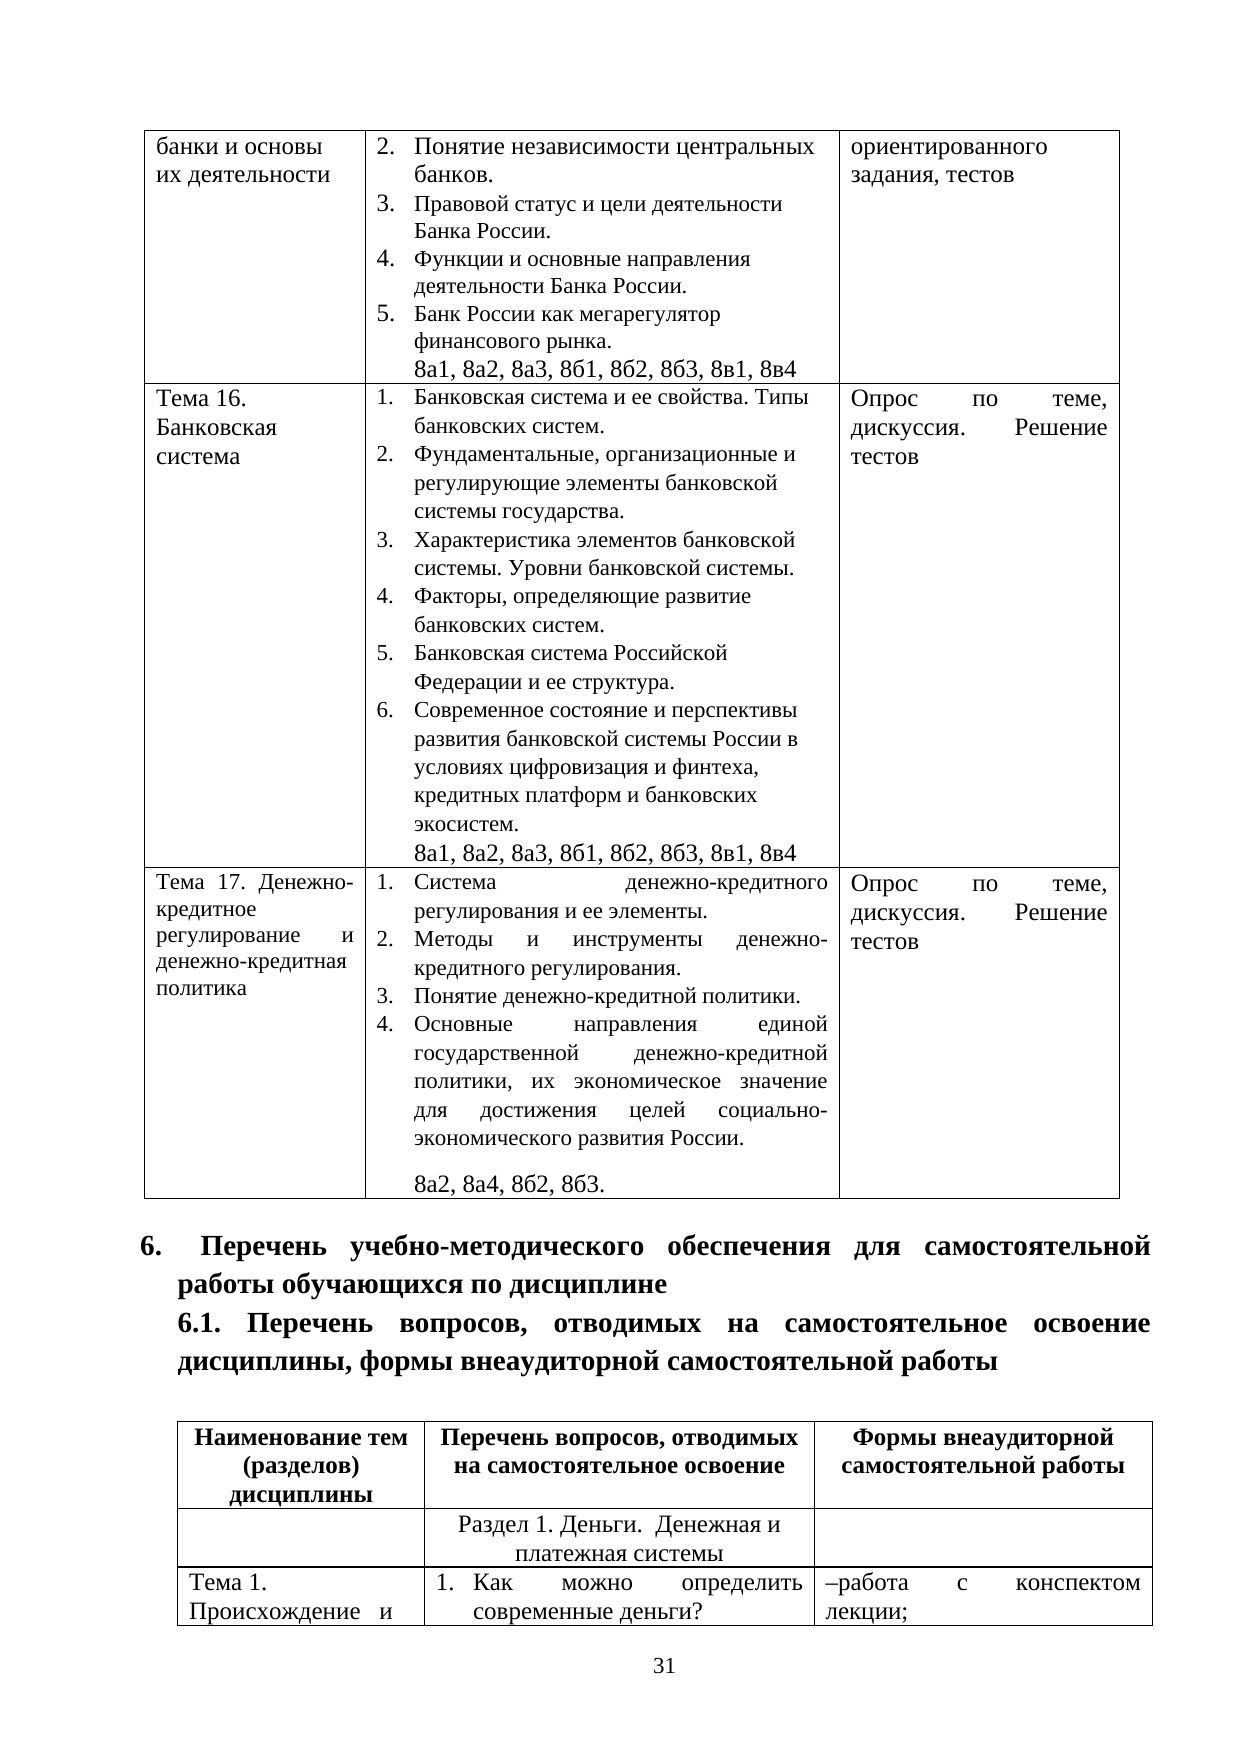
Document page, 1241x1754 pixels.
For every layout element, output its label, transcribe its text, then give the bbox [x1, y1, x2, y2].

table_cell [815, 1568, 1152, 1625]
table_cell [840, 131, 1119, 382]
table_header Формы внеаудиторной самостоятельной работы [815, 1422, 1152, 1508]
list Перечень учебно-методического обеспечения для самостоятельной работы обучающихся по дисциплине [140, 1228, 1152, 1300]
table_cell Тема 16. Банковская система [145, 384, 365, 867]
table_cell Банковская система и ее свойства. Типы банковских систем. Фундаментальные, организационные и регулирующие элементы банковской системы государства. Характеристика элементов банковской системы. Уровни банковской системы. Факторы, определяющие развитие банковских систем. Банковская система Российской Федерации и ее структура. Современное состояние и перспективы развития банковской системы России в условиях цифровизация и финтеха, кредитных платформ и банковских экосистем. 8а1, 8а2, 8а3, 8б1, 8б2, 8б3, 8в1, 8в4 [366, 384, 839, 867]
list 6.1. Перечень вопросов, отводимых на самостоятельное освоение дисциплины, формы внеаудиторной самостоятельной работы [177, 1305, 1152, 1377]
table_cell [366, 131, 839, 382]
table_cell Опрос по теме, дискуссия. Решение тестов [840, 868, 1119, 1198]
table_cell Опрос по теме, дискуссия. Решение тестов [840, 384, 1119, 867]
table_cell [815, 1509, 1152, 1566]
table_cell [178, 1509, 424, 1566]
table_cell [145, 131, 365, 382]
table_cell Тема 17. Денежно-кредитное регулирование и денежно-кредитная политика [145, 868, 365, 1198]
table_header Перечень вопросов, отводимых на самостоятельное освоение [425, 1422, 814, 1508]
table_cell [178, 1568, 424, 1625]
table_cell Система денежно-кредитного регулирования и ее элементы. Методы и инструменты денежно-кредитного регулирования. Понятие денежно-кредитной политики. Основные направления единой государственной денежно-кредитной политики, их экономическое значение для достижения целей социально-экономического развития России. 8а2, 8а4, 8б2, 8б3. [366, 868, 839, 1198]
table_cell Раздел 1. Деньги. Денежная и платежная системы [425, 1509, 814, 1566]
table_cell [425, 1568, 814, 1625]
table_header Наименование тем (разделов) дисциплины [178, 1422, 424, 1508]
